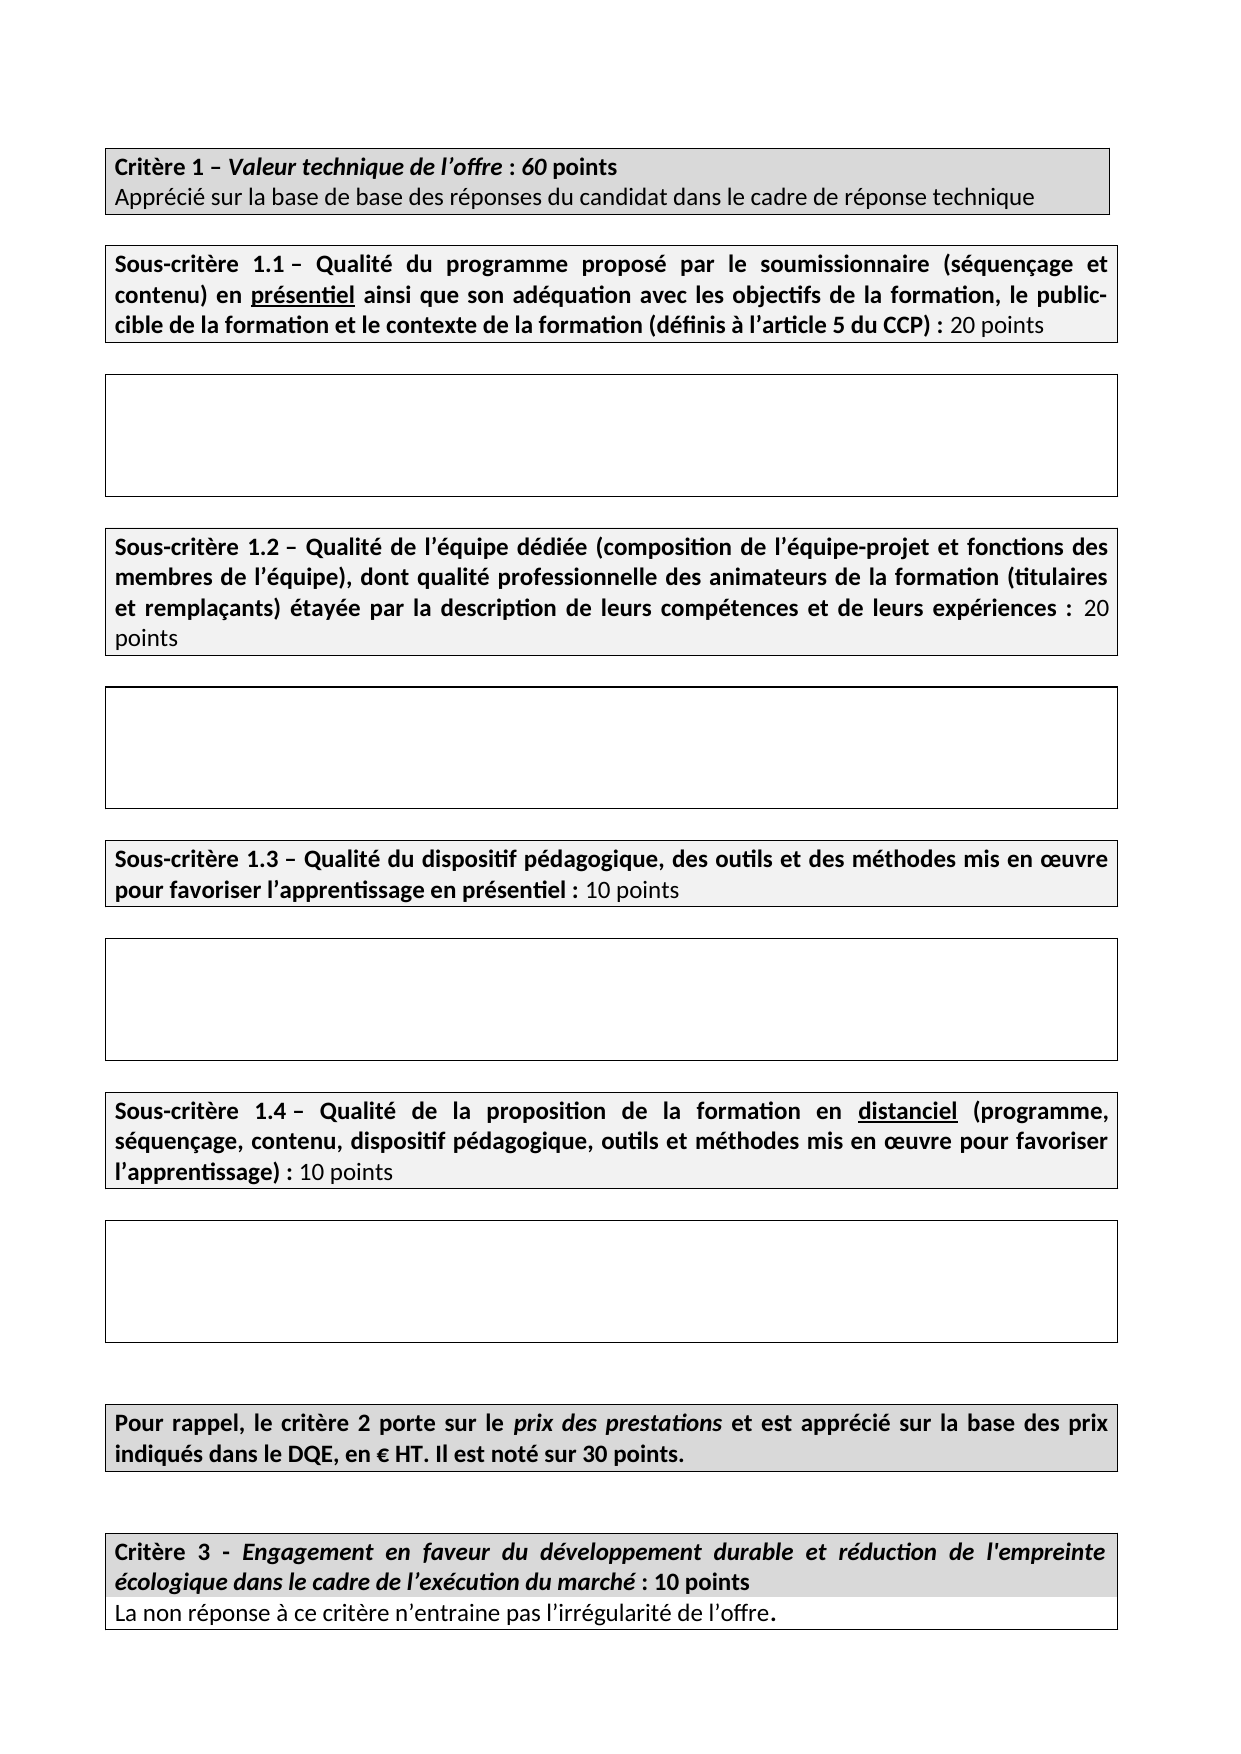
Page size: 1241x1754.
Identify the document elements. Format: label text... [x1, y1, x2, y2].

text Sous-critère 1.4 – Qualité de la proposition de la formation en distanciel (programme, séquençage, contenu, dispositif pédagogique, outils et méthodes mis en œuvre pour favoriser l’apprentissage) : 10 points [106, 1093, 1117, 1188]
text Pour rappel, le critère 2 porte sur le prix des prestations et est apprécié sur la base des prix indiqués dans le DQE, en € HT. Il est noté sur 30 points. [106, 1405, 1117, 1471]
text Apprécié sur la base de base des réponses du candidat dans le cadre de réponse technique [106, 178, 1109, 214]
text La non réponse à ce critère n’entraine pas l’irrégularité de l’offre. [106, 1594, 1117, 1629]
text Sous-critère 1.2 – Qualité de l’équipe dédiée (composition de l’équipe-projet et fonctions des membres de l’équipe), dont qualité professionnelle des animateurs de la formation (titulaires et remplaçants) étayée par la description de leurs compétences et de leurs expériences : 20 points [106, 529, 1117, 655]
text Sous-critère 1.3 – Qualité du dispositif pédagogique, des outils et des méthodes mis en œuvre pour favoriser l’apprentissage en présentiel : 10 points [106, 841, 1117, 906]
text Sous-critère 1.1 – Qualité du programme proposé par le soumissionnaire (séquençage et contenu) en présentiel ainsi que son adéquation avec les objectifs de la formation, le public-cible de la formation et le contexte de la formation (définis à l’article 5 du CCP) : 20 points [106, 246, 1117, 342]
text Critère 3 - Engagement en faveur du développement durable et réduction de l'empreinte écologique dans le cadre de l’exécution du marché : 10 points [106, 1534, 1117, 1594]
text Critère 1 – Valeur technique de l’offre : 60 points [106, 149, 1109, 178]
